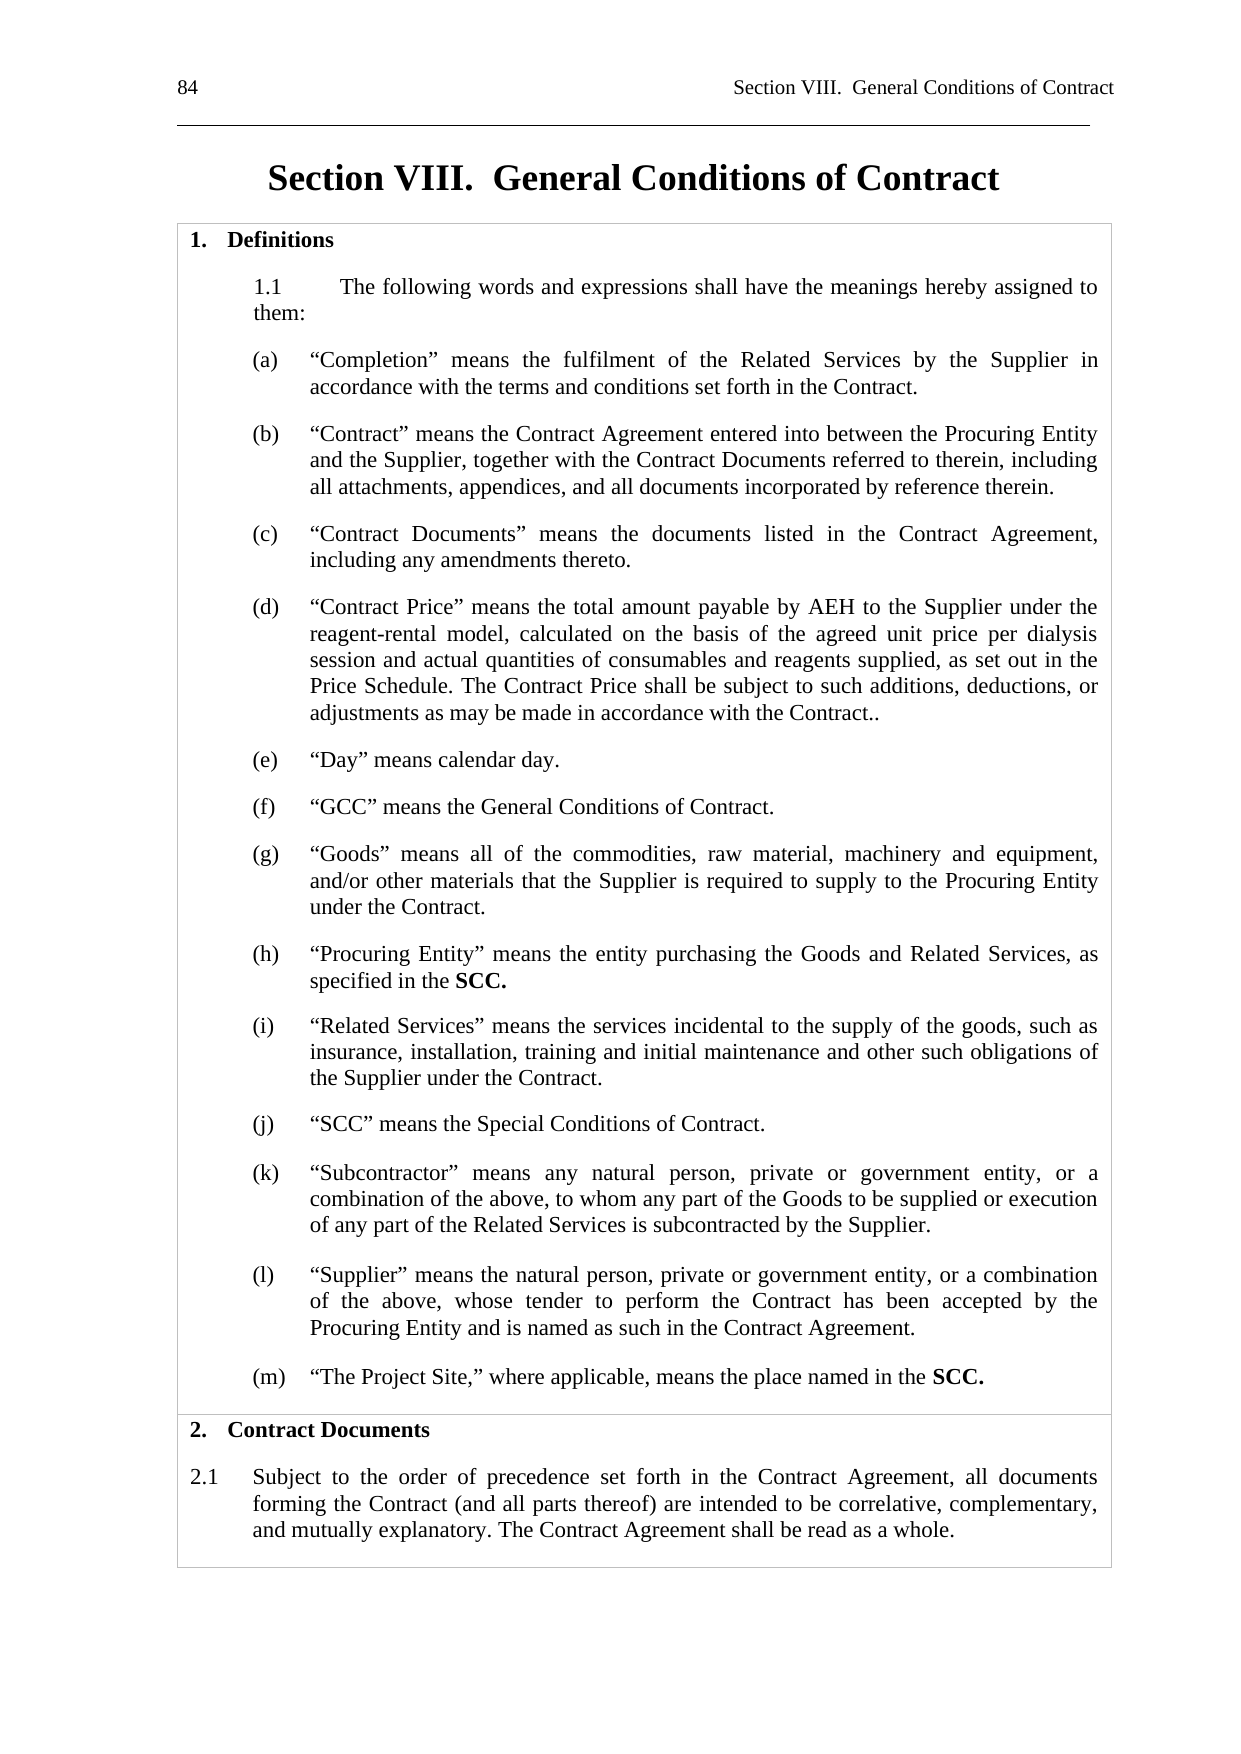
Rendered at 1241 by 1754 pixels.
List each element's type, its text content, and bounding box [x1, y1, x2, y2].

text Section VIII. General Conditions of Contract [177, 155, 1090, 198]
table_header Definitions 1.1 The following words and expressions shall have the meanings hereby assigned to them: “Completion” means the fulfilment of the Related Services by the Supplier in accordance with the terms and conditions set forth in the Contract. “Contract” means the Contract Agreement entered into between the Procuring Entity and the Supplier, together with the Contract Documents referred to therein, including all attachments, appendices, and all documents incorporated by reference therein. “Contract Documents” means the documents listed in the Contract Agreement, including any amendments thereto. “Contract Price” means the total amount payable by AEH to the Supplier under the reagent-rental model, calculated on the basis of the agreed unit price per dialysis session and actual quantities of consumables and reagents supplied, as set out in the Price Schedule. The Contract Price shall be subject to such additions, deductions, or adjustments as may be made in accordance with the Contract.. “Day” means calendar day. “GCC” means the General Conditions of Contract. “Goods” means all of the commodities, raw material, machinery and equipment, and/or other materials that the Supplier is required to supply to the Procuring Entity under the Contract. “Procuring Entity” means the entity purchasing the Goods and Related Services, as specified in the SCC. “Related Services” means the services incidental to the supply of the goods, such as insurance, installation, training and initial maintenance and other such obligations of the Supplier under the Contract. “SCC” means the Special Conditions of Contract. “Subcontractor” means any natural person, private or government entity, or a combination of the above, to whom any part of the Goods to be supplied or execution of any part of the Related Services is subcontracted by the Supplier. “Supplier” means the natural person, private or government entity, or a combination of the above, whose tender to perform the Contract has been accepted by the Procuring Entity and is named as such in the Contract Agreement. “The Project Site,” where applicable, means the place named in the SCC. [178, 224, 1111, 1414]
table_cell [178, 1415, 1111, 1567]
